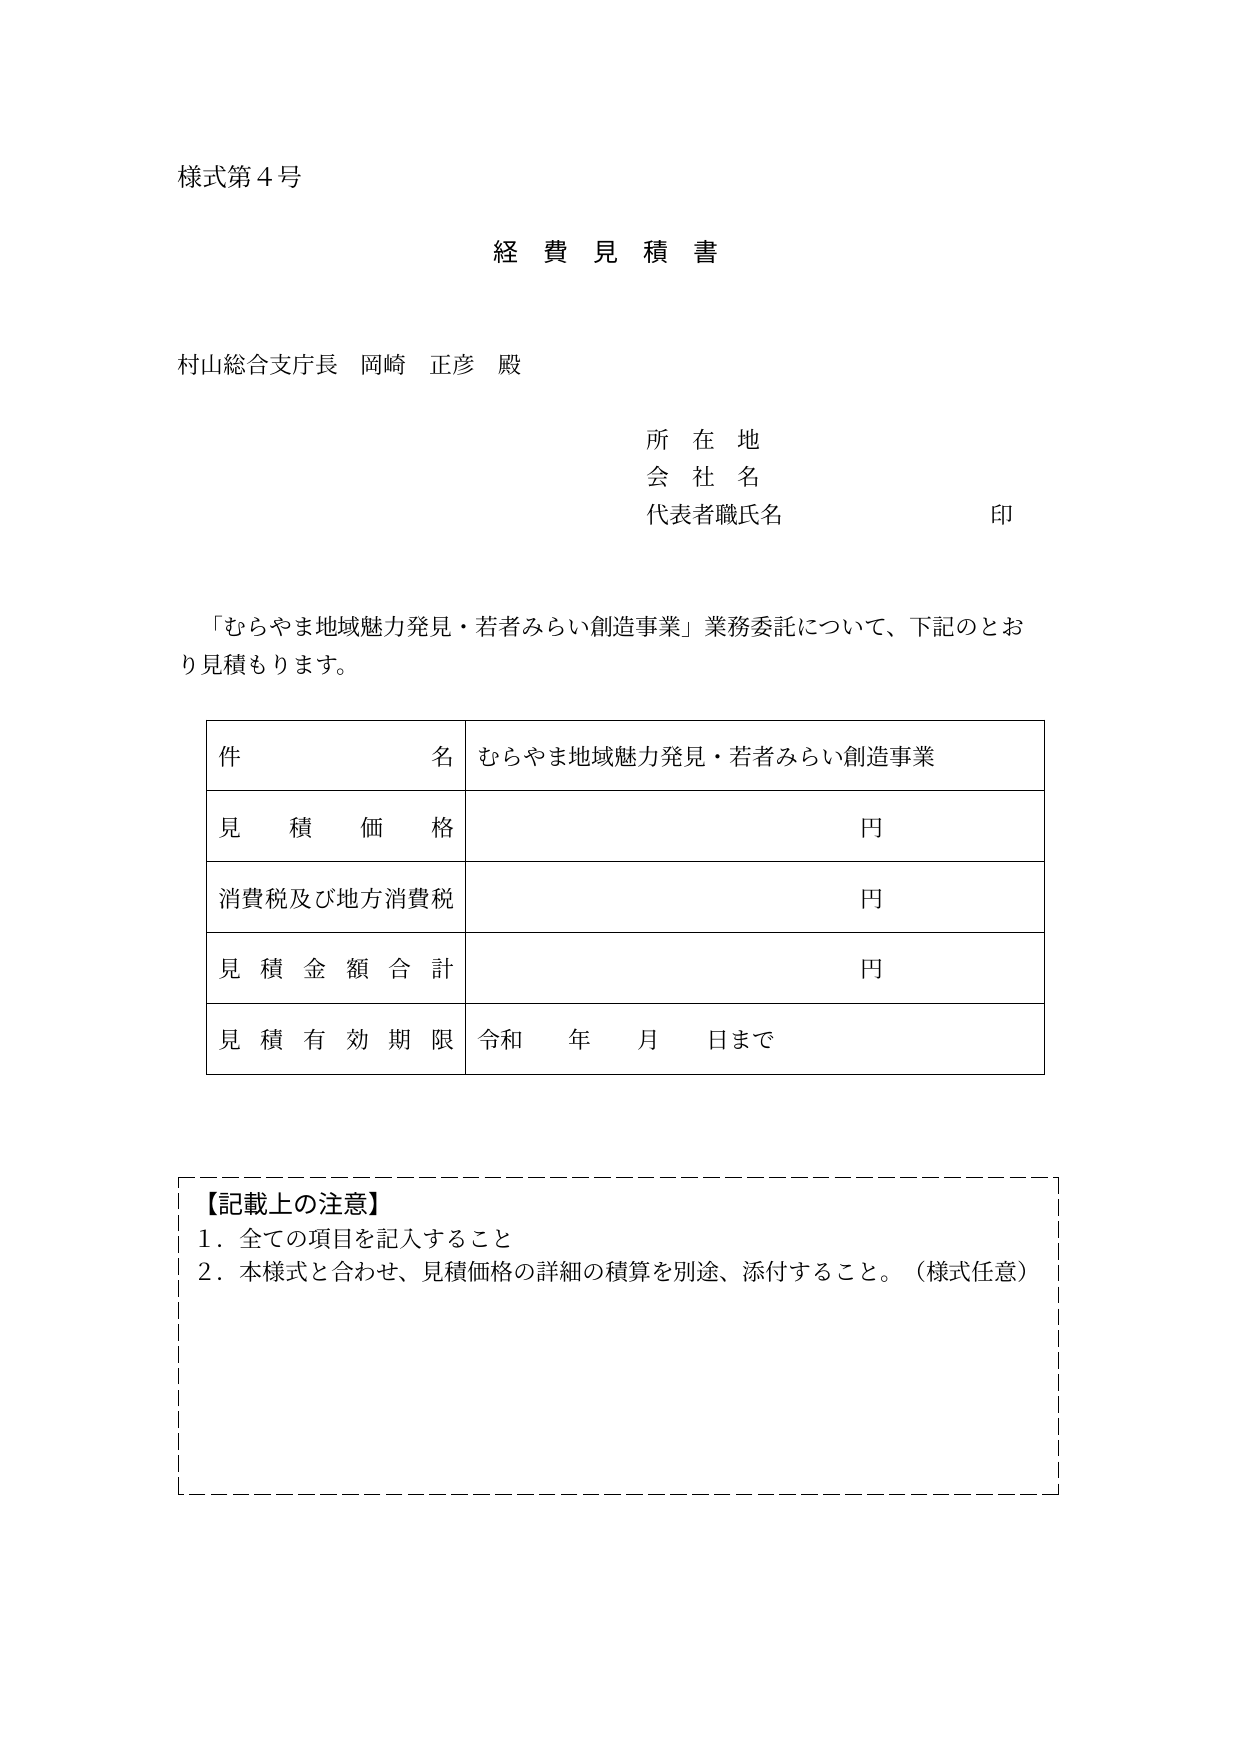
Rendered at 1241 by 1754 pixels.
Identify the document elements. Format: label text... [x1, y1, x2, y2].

table_cell 見積金額合計 [207, 933, 465, 1003]
text 所 在 地 [531, 419, 1034, 457]
text 代表者職氏名 印 [531, 494, 1034, 532]
table_cell 消費税及び地方消費税 [207, 862, 465, 932]
table_cell 見積有効期限 [207, 1004, 465, 1074]
text 「むらやま地域魅力発見・若者みらい創造事業」業務委託について、下記のとおり見積もります。 [177, 607, 1034, 682]
text 経 費 見 積 書 [177, 232, 1034, 269]
table_header むらやま地域魅力発見・若者みらい創造事業 [466, 721, 1044, 790]
text 様式第４号 [177, 157, 1034, 194]
table_cell 円 [466, 791, 1044, 861]
table_header 件名 [207, 721, 465, 790]
table_cell 見積価格 [207, 791, 465, 861]
table_cell 円 [466, 933, 1044, 1003]
table_cell 円 [466, 862, 1044, 932]
table_cell 令和 年 月 日まで [466, 1004, 1044, 1074]
text 村山総合支庁長 岡崎 正彦 殿 [177, 344, 1034, 382]
text 会 社 名 [531, 457, 1034, 494]
